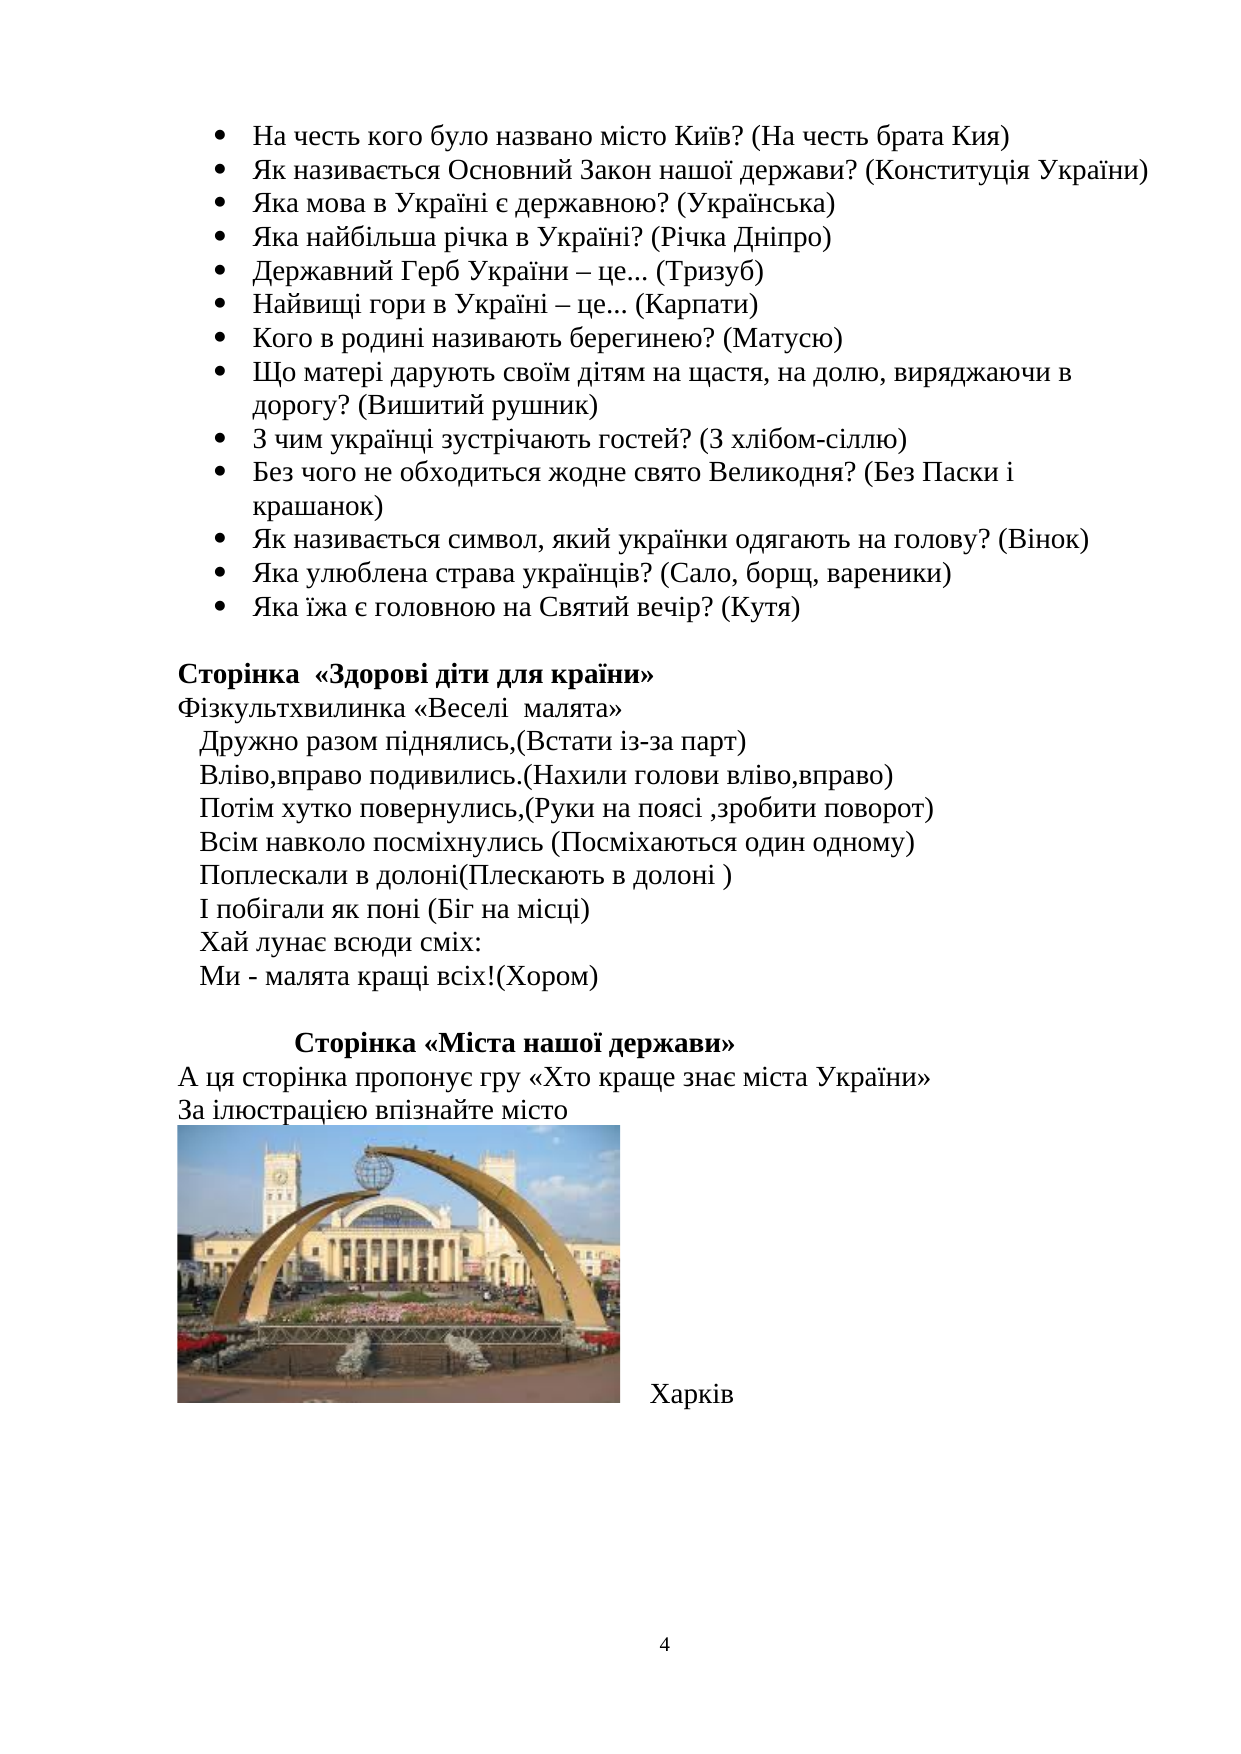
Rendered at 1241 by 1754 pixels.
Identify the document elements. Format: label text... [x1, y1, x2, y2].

text За ілюстрацією впізнайте місто [177, 1092, 1152, 1126]
list Як називається символ, який українки одягають на голову? (Вінок) [215, 522, 1152, 555]
text Потім хутко повернулись,(Руки на поясі ,зробити поворот) [177, 790, 1152, 824]
text Сторінка «Здорові діти для країни» [177, 656, 1152, 690]
text Дружно разом піднялись,(Встати із-за парт) [177, 723, 1152, 757]
list Без чого не обходиться жодне свято Великодня? (Без Паски і крашанок) [215, 454, 1152, 522]
list Яка найбільша річка в Україні? (Річка Дніпро) [215, 219, 1152, 253]
list Найвищі гори в Україні – це... (Карпати) [215, 286, 1152, 320]
text Хай лунає всюди сміх: [177, 924, 1152, 958]
text І побігали як поні (Біг на місці) [177, 891, 1152, 924]
list Державний Герб України – це... (Тризуб) [215, 253, 1152, 286]
list З чим українці зустрічають гостей? (З хлібом-сіллю) [215, 421, 1152, 454]
text Вліво,вправо подивились.(Нахили голови вліво,вправо) [177, 757, 1152, 790]
text Всім навколо посміхнулись (Посміхаються один одному) [177, 824, 1152, 857]
picture [177, 1125, 621, 1403]
list Що матері дарують своїм дітям на щастя, на долю, виряджаючи в дорогу? (Вишитий рушник) [215, 354, 1152, 421]
text Поплескали в долоні(Плескають в долоні ) [177, 857, 1152, 891]
text Фізкультхвилинка «Веселі малята» [177, 690, 1152, 723]
text А ця сторінка пропонує гру «Хто краще знає міста України» [177, 1059, 1152, 1092]
list На честь кого було названо місто Київ? (На честь брата Кия) [215, 118, 1152, 152]
list Яка їжа є головною на Святий вечір? (Кутя) [215, 589, 1152, 623]
list Яка улюблена страва українців? (Сало, борщ, вареники) [215, 555, 1152, 589]
list Як називається Основний Закон нашої держави? (Конституція України) [215, 152, 1152, 185]
list Яка мова в Україні є державною? (Українська) [215, 185, 1152, 219]
list Кого в родині називають берегинею? (Матусю) [215, 320, 1152, 354]
text Ми - малята кращі всіх!(Хором) [177, 958, 1152, 992]
text Сторінка «Міста нашої держави» [177, 1025, 1152, 1059]
